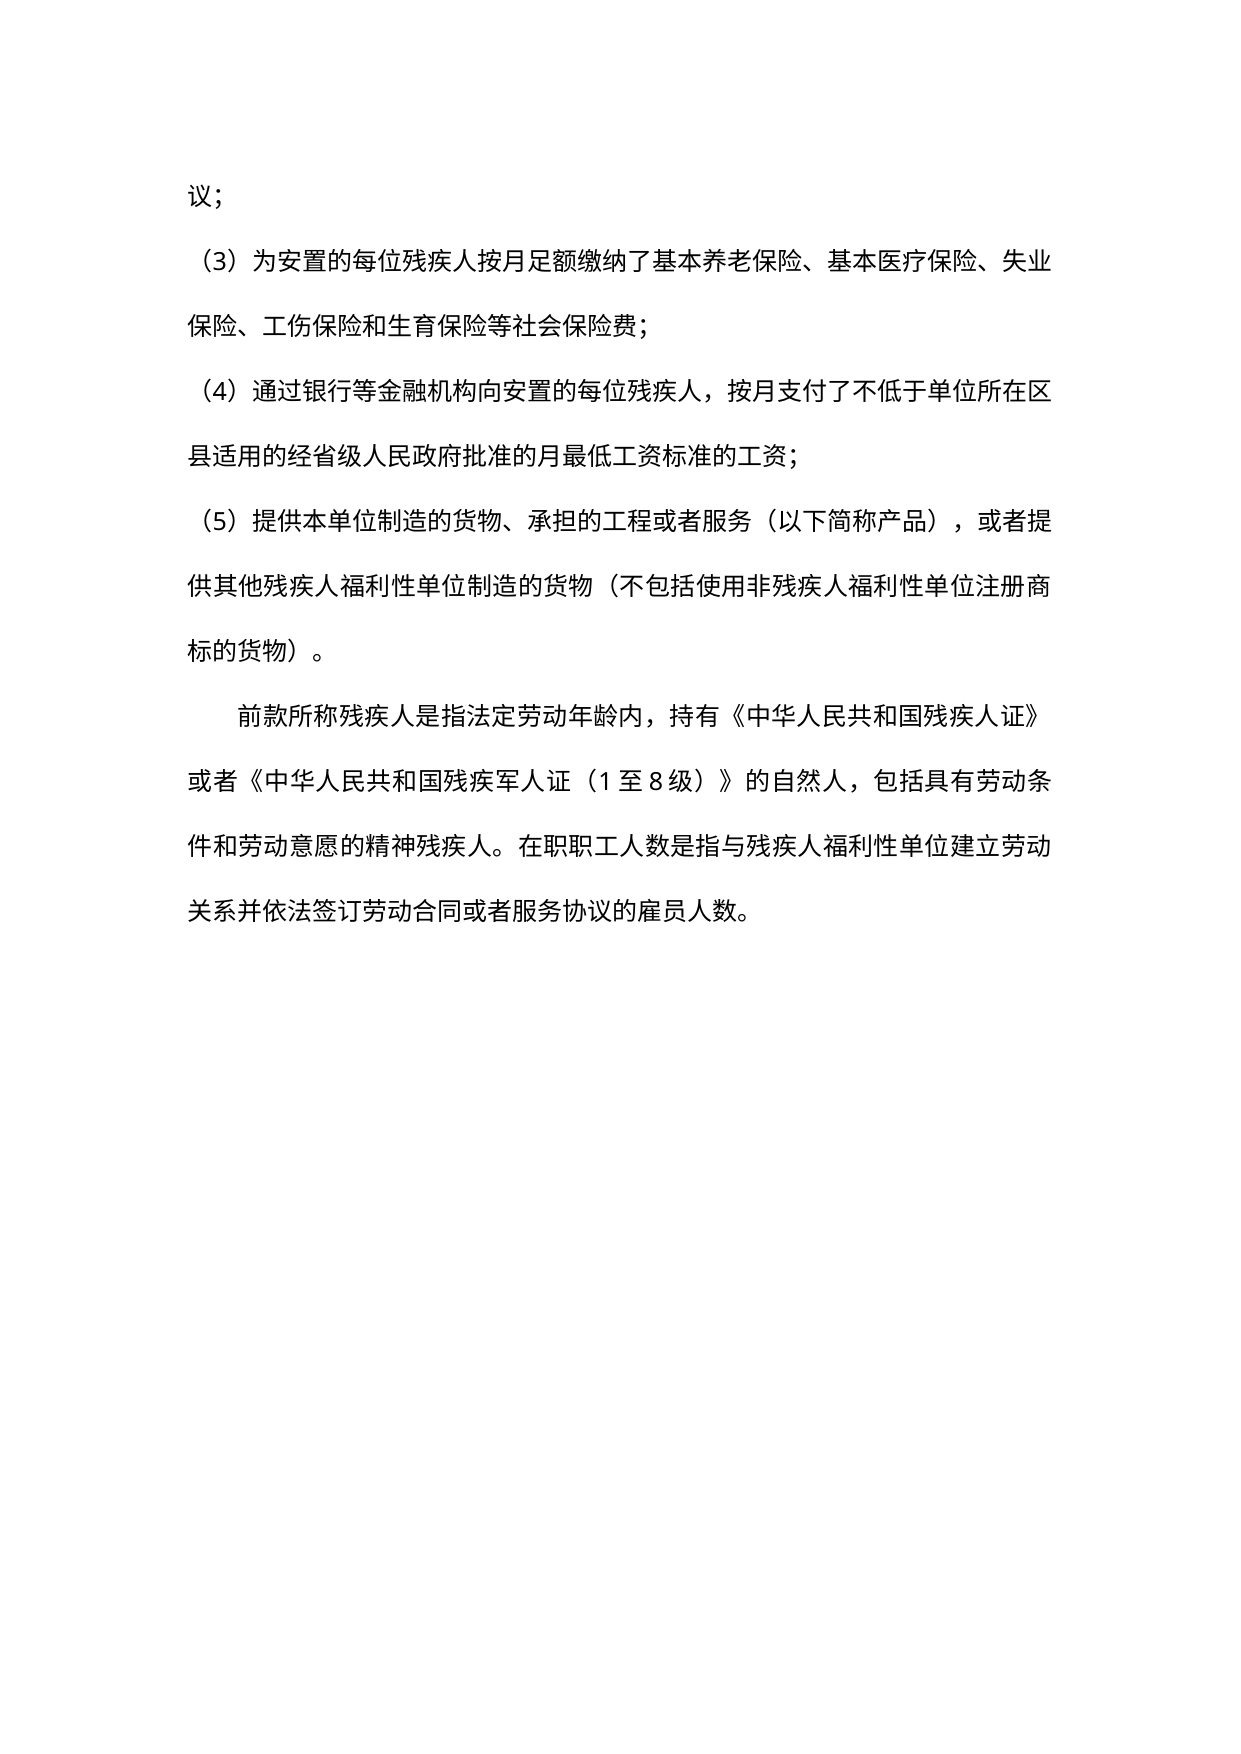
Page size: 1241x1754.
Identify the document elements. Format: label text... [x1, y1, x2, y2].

text （3）为安置的每位残疾人按月足额缴纳了基本养老保险、基本医疗保险、失业保险、工伤保险和生育保险等社会保险费； [187, 227, 1053, 357]
text （4）通过银行等金融机构向安置的每位残疾人，按月支付了不低于单位所在区县适用的经省级人民政府批准的月最低工资标准的工资； [187, 357, 1053, 487]
text 前款所称残疾人是指法定劳动年龄内，持有《中华人民共和国残疾人证》或者《中华人民共和国残疾军人证（1至8级）》的自然人，包括具有劳动条件和劳动意愿的精神残疾人。在职职工人数是指与残疾人福利性单位建立劳动关系并依法签订劳动合同或者服务协议的雇员人数。 [187, 682, 1053, 942]
text （5）提供本单位制造的货物、承担的工程或者服务（以下简称产品），或者提供其他残疾人福利性单位制造的货物（不包括使用非残疾人福利性单位注册商标的货物）。 [187, 487, 1053, 682]
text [187, 162, 1053, 227]
